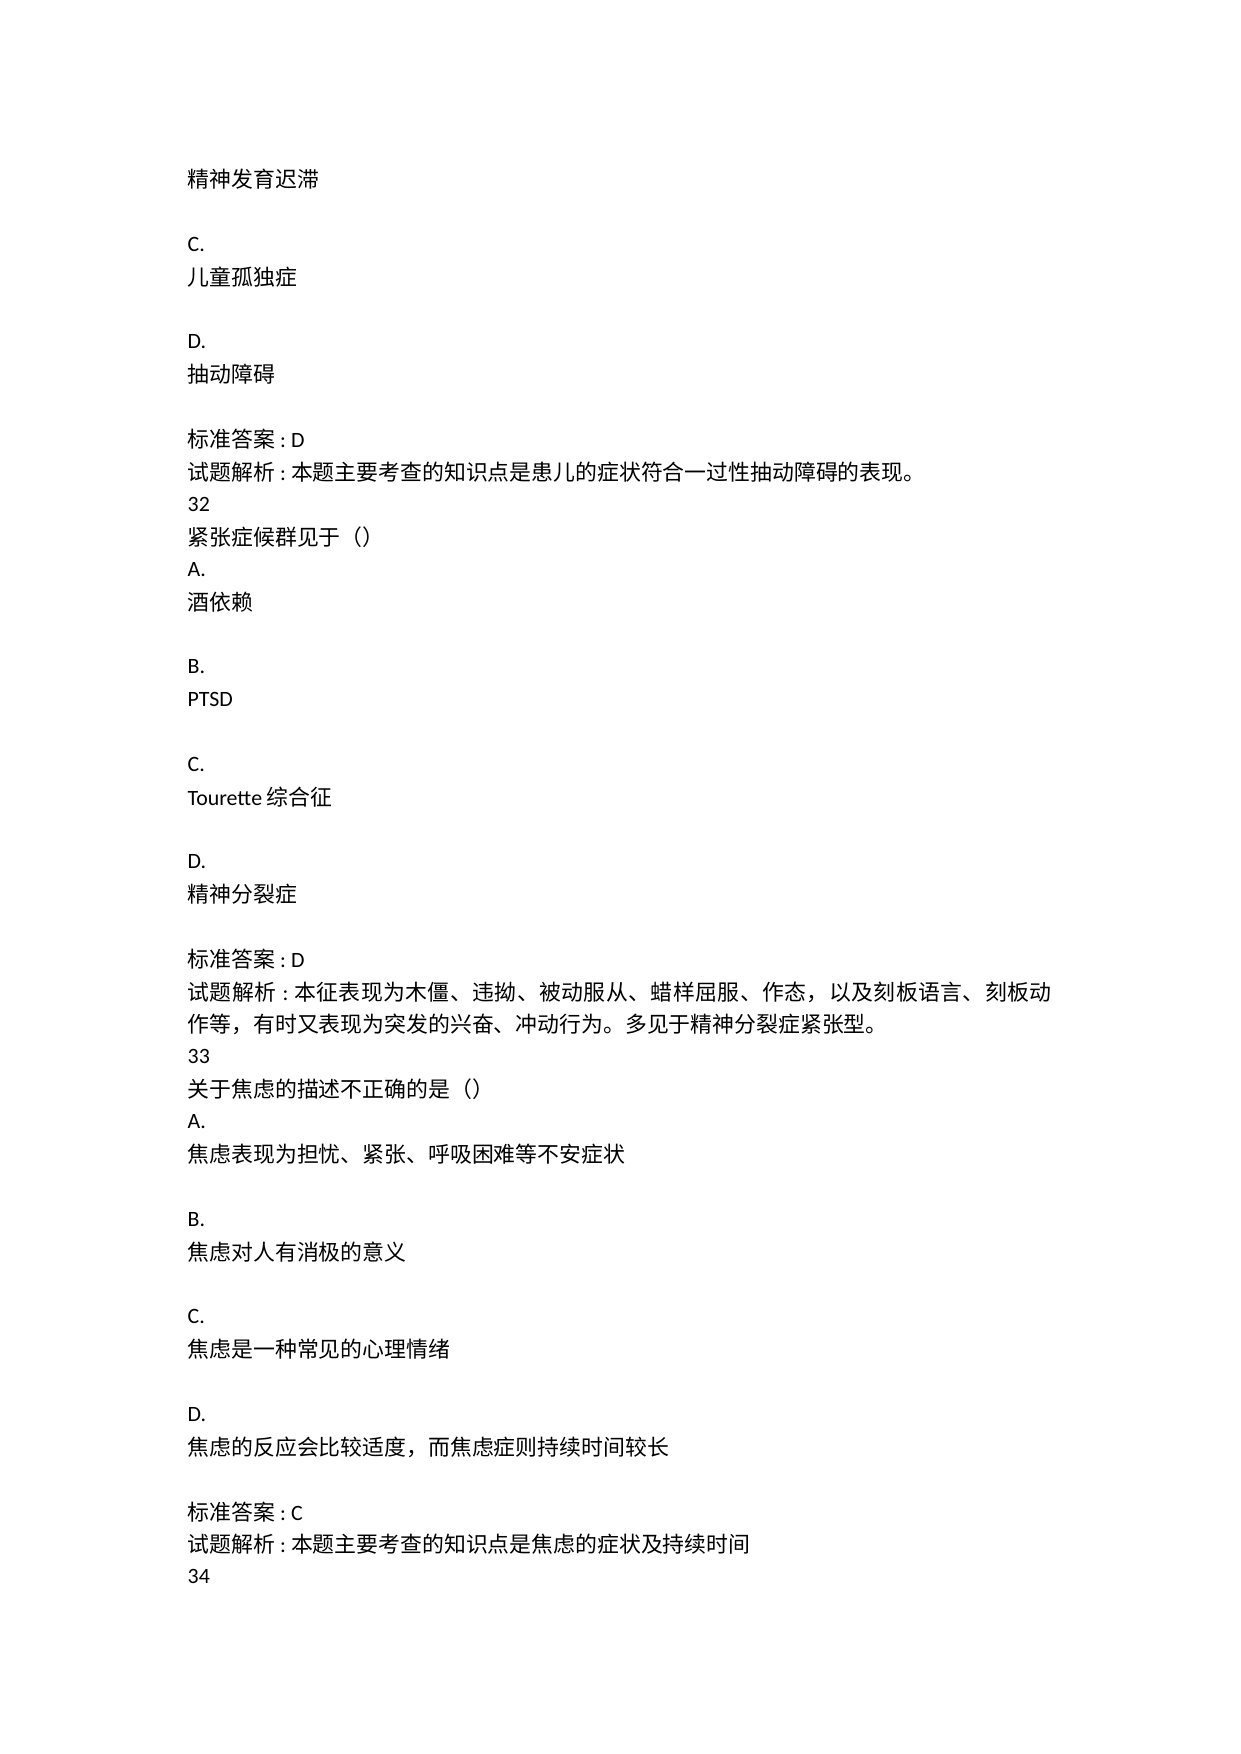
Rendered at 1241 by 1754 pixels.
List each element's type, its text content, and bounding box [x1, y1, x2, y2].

text B. [187, 649, 1053, 682]
text A. [187, 1104, 1053, 1137]
text 酒依赖 [187, 584, 1053, 617]
text C. [187, 747, 1053, 779]
text 关于焦虑的描述不正确的是（） [187, 1072, 1053, 1104]
text 试题解析 : 本题主要考查的知识点是焦虑的症状及持续时间 [187, 1527, 1053, 1559]
text 试题解析 : 本题主要考查的知识点是患儿的症状符合一过性抽动障碍的表现。 [187, 454, 1053, 487]
text Tourette综合征 [187, 779, 1053, 812]
text 抽动障碍 [187, 357, 1053, 389]
text A. [187, 552, 1053, 584]
text 精神分裂症 [187, 877, 1053, 909]
text 精神发育迟滞 [187, 162, 1053, 194]
text 儿童孤独症 [187, 259, 1053, 292]
text 标准答案 : D [187, 422, 1053, 454]
text B. [187, 1202, 1053, 1234]
text 32 [187, 487, 1053, 519]
text D. [187, 324, 1053, 357]
text 焦虑的反应会比较适度，而焦虑症则持续时间较长 [187, 1429, 1053, 1462]
text 34 [187, 1559, 1053, 1592]
text 试题解析 : 本征表现为木僵、违拗、被动服从、蜡样屈服、作态，以及刻板语言、刻板动作等，有时又表现为突发的兴奋、冲动行为。多见于精神分裂症紧张型。 [187, 974, 1053, 1039]
text D. [187, 1397, 1053, 1429]
text 标准答案 : C [187, 1494, 1053, 1527]
text 焦虑是一种常见的心理情绪 [187, 1332, 1053, 1364]
text 焦虑对人有消极的意义 [187, 1234, 1053, 1267]
text PTSD [187, 682, 1053, 714]
text D. [187, 844, 1053, 877]
text 标准答案 : D [187, 942, 1053, 974]
text 紧张症候群见于（） [187, 519, 1053, 552]
text C. [187, 1299, 1053, 1332]
text 焦虑表现为担忧、紧张、呼吸困难等不安症状 [187, 1137, 1053, 1169]
text C. [187, 227, 1053, 259]
text 33 [187, 1039, 1053, 1072]
